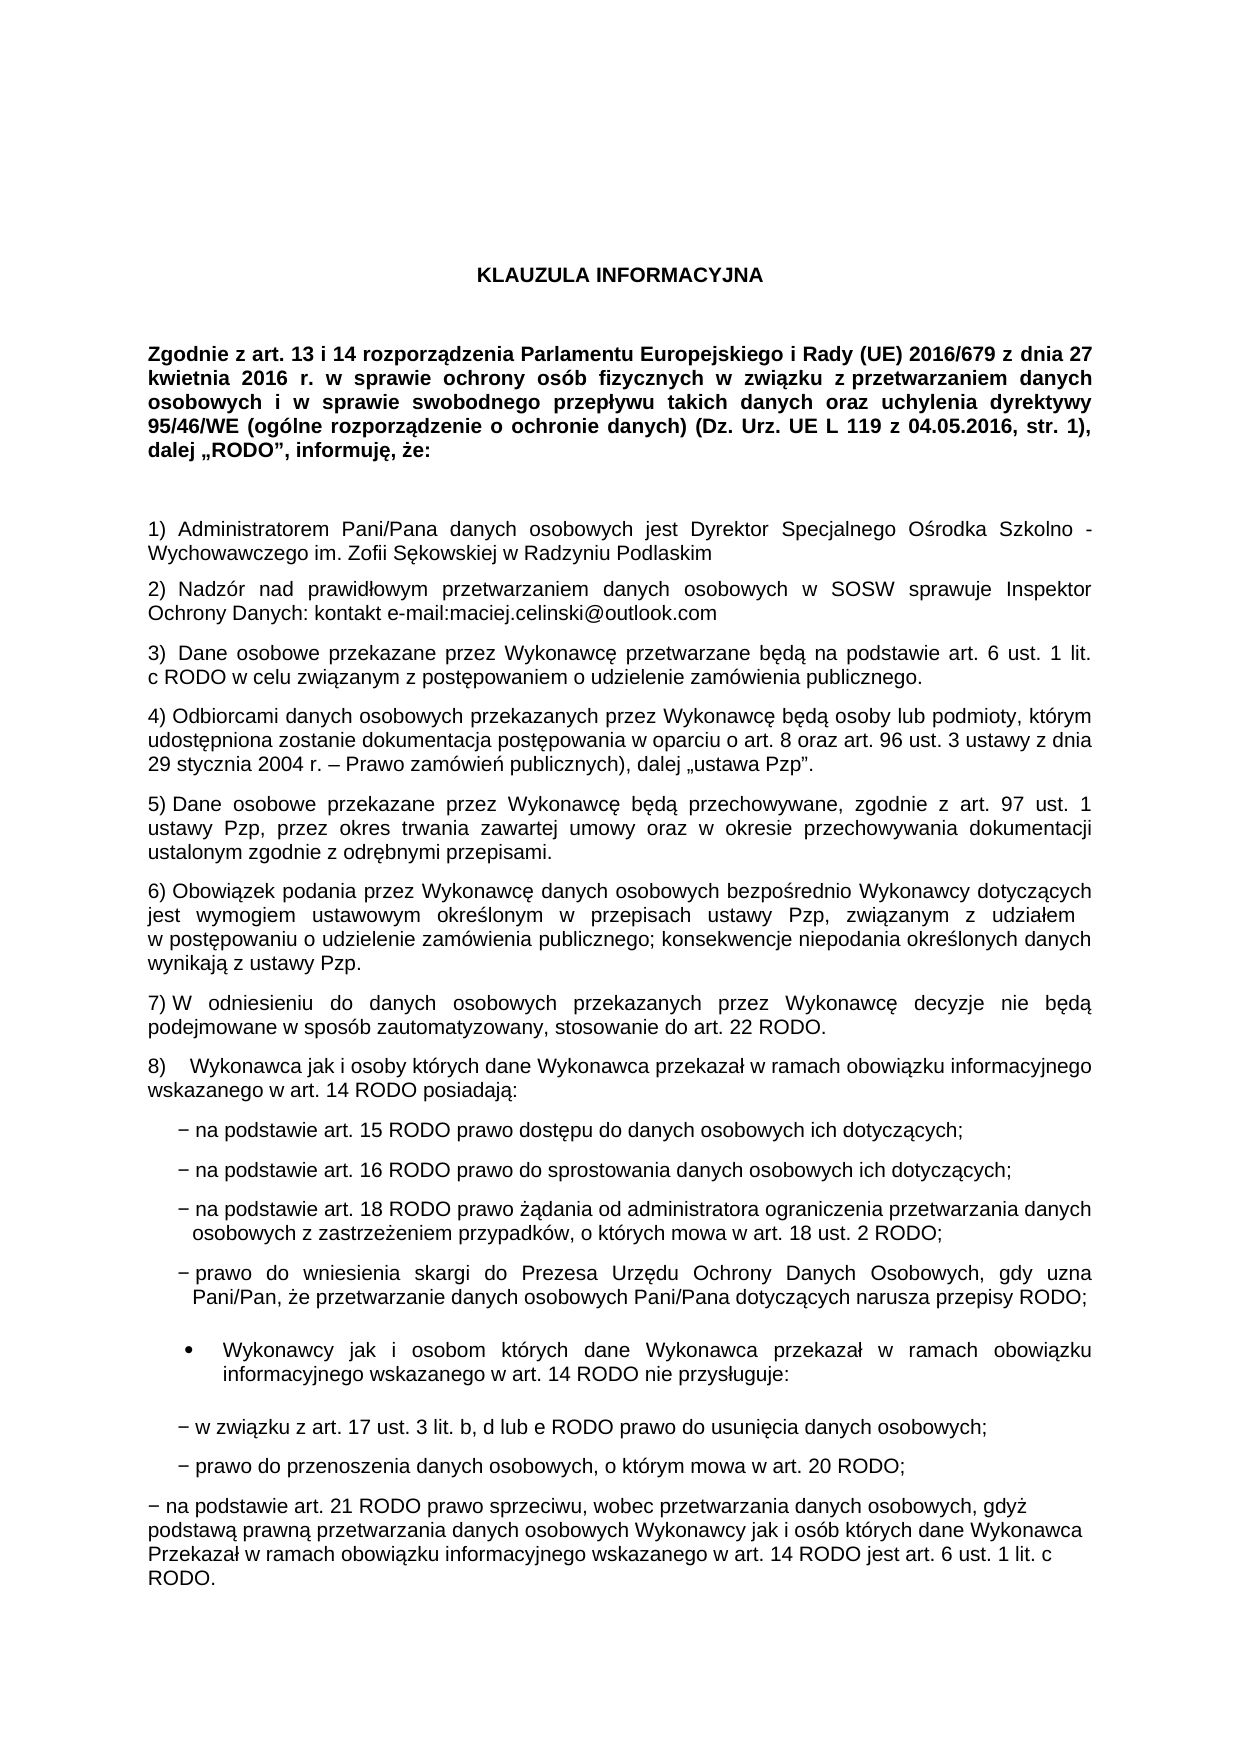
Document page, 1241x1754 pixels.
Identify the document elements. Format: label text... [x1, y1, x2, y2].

text 3) Dane osobowe przekazane przez Wykonawcę przetwarzane będą na podstawie art. 6 ust. 1 lit. c RODO w celu związanym z postępowaniem o udzielenie zamówienia publicznego. [148, 641, 1093, 689]
text − na podstawie art. 16 RODO prawo do sprostowania danych osobowych ich dotyczących; [177, 1157, 1093, 1181]
text 4) Odbiorcami danych osobowych przekazanych przez Wykonawcę będą osoby lub podmioty, którym udostępniona zostanie dokumentacja postępowania w oparciu o art. 8 oraz art. 96 ust. 3 ustawy z dnia 29 stycznia 2004 r. – Prawo zamówień publicznych), dalej „ustawa Pzp”. [148, 704, 1093, 776]
text − na podstawie art. 15 RODO prawo dostępu do danych osobowych ich dotyczących; [177, 1118, 1093, 1142]
text − prawo do wniesienia skargi do Prezesa Urzędu Ochrony Danych Osobowych, gdy uzna Pani/Pan, że przetwarzanie danych osobowych Pani/Pana dotyczących narusza przepisy RODO; [177, 1261, 1093, 1308]
text − prawo do przenoszenia danych osobowych, o którym mowa w art. 20 RODO; [177, 1454, 1093, 1478]
text KLAUZULA INFORMACYJNA [148, 263, 1093, 287]
text − na podstawie art. 18 RODO prawo żądania od administratora ograniczenia przetwarzania danych osobowych z zastrzeżeniem przypadków, o których mowa w art. 18 ust. 2 RODO; [177, 1197, 1093, 1245]
list Wykonawcy jak i osobom których dane Wykonawca przekazał w ramach obowiązku informacyjnego wskazanego w art. 14 RODO nie przysługuje: [185, 1338, 1093, 1386]
text 6) Obowiązek podania przez Wykonawcę danych osobowych bezpośrednio Wykonawcy dotyczących jest wymogiem ustawowym określonym w przepisach ustawy Pzp, związanym z udziałem w postępowaniu o udzielenie zamówienia publicznego; konsekwencje niepodania określonych danych wynikają z ustawy Pzp. [148, 879, 1093, 975]
text − w związku z art. 17 ust. 3 lit. b, d lub e RODO prawo do usunięcia danych osobowych; [177, 1415, 1093, 1439]
text 8) Wykonawca jak i osoby których dane Wykonawca przekazał w ramach obowiązku informacyjnego wskazanego w art. 14 RODO posiadają: [148, 1054, 1093, 1102]
text 7) W odniesieniu do danych osobowych przekazanych przez Wykonawcę decyzje nie będą podejmowane w sposób zautomatyzowany, stosowanie do art. 22 RODO. [148, 991, 1093, 1039]
text − na podstawie art. 21 RODO prawo sprzeciwu, wobec przetwarzania danych osobowych, gdyż podstawą prawną przetwarzania danych osobowych Wykonawcy jak i osób których dane Wykonawca Przekazał w ramach obowiązku informacyjnego wskazanego w art. 14 RODO jest art. 6 ust. 1 lit. c RODO. [148, 1494, 1093, 1590]
text 2) Nadzór nad prawidłowym przetwarzaniem danych osobowych w SOSW sprawuje Inspektor Ochrony Danych: kontakt e-mail:maciej.celinski@outlook.com [148, 577, 1093, 625]
text 5) Dane osobowe przekazane przez Wykonawcę będą przechowywane, zgodnie z art. 97 ust. 1 ustawy Pzp, przez okres trwania zawartej umowy oraz w okresie przechowywania dokumentacji ustalonym zgodnie z odrębnymi przepisami. [148, 792, 1093, 864]
text Zgodnie z art. 13 i 14 rozporządzenia Parlamentu Europejskiego i Rady (UE) 2016/679 z dnia 27 kwietnia 2016 r. w sprawie ochrony osób fizycznych w związku z przetwarzaniem danych osobowych i w sprawie swobodnego przepływu takich danych oraz uchylenia dyrektywy 95/46/WE (ogólne rozporządzenie o ochronie danych) (Dz. Urz. UE L 119 z 04.05.2016, str. 1), dalej „RODO”, informuję, że: [148, 342, 1093, 462]
text 1) Administratorem Pani/Pana danych osobowych jest Dyrektor Specjalnego Ośrodka Szkolno - Wychowawczego im. Zofii Sękowskiej w Radzyniu Podlaskim [148, 517, 1093, 565]
